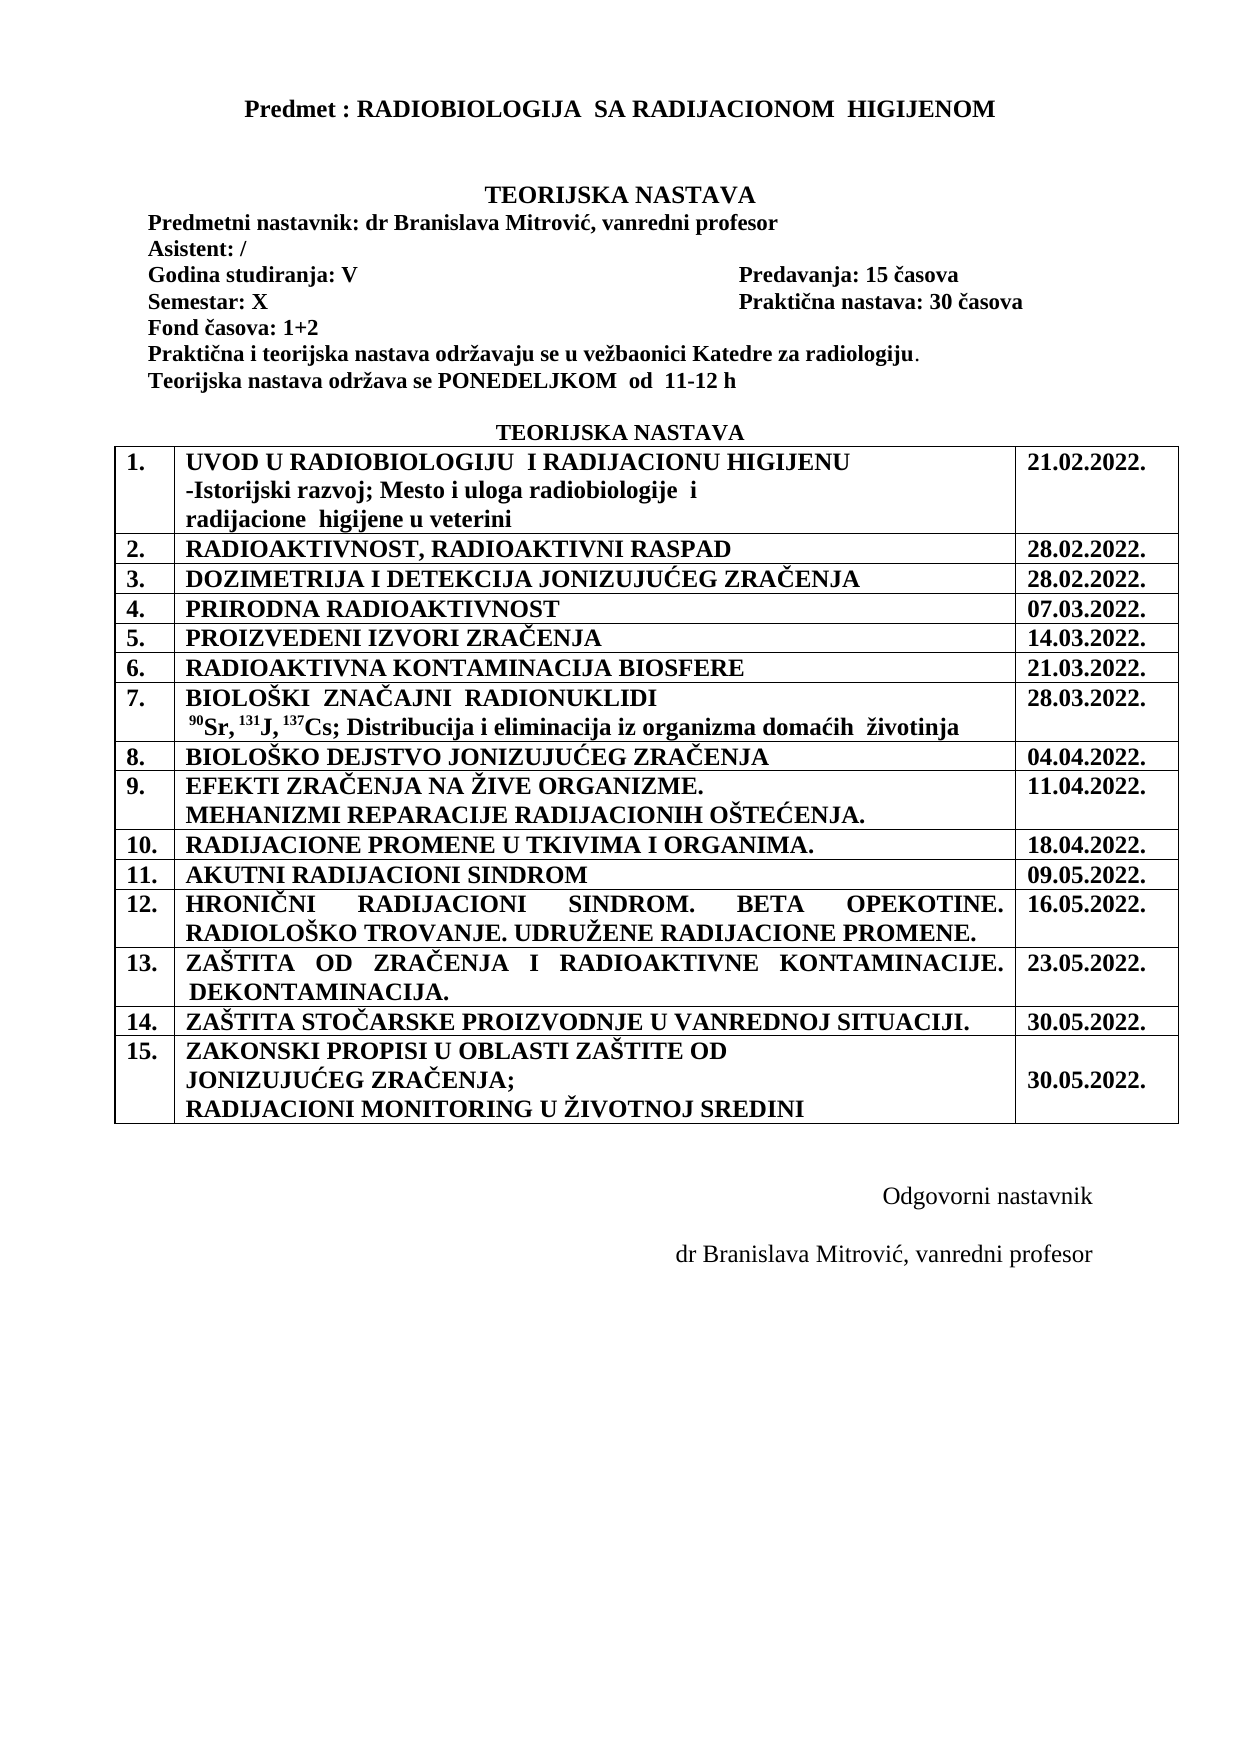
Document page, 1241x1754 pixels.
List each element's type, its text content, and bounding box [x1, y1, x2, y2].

table_cell 12. [116, 890, 174, 947]
table_cell 15. [116, 1036, 174, 1123]
table_cell 23.05.2022. [1016, 948, 1178, 1006]
table_cell 10. [116, 830, 174, 859]
table_cell BIOLOŠKO DEJSTVO JONIZUJUĆEG ZRAČENJA [175, 742, 1015, 770]
table_cell 14. [116, 1007, 174, 1035]
table_cell 04.04.2022. [1016, 742, 1178, 770]
table_cell ZAŠTITA STOČARSKE PROIZVODNJE U VANREDNOJ SITUACIJI. [175, 1007, 1015, 1035]
text Semestar: X Praktična nastava: 30 časova Fond časova: 1+2 Praktična i teorijska nastava održavaju se u vežbaonici Katedre za radiologiju. [148, 288, 1093, 367]
table_cell 28.02.2022. [1016, 534, 1178, 563]
table_cell 28.03.2022. [1016, 683, 1178, 741]
table_header 1. [116, 447, 174, 533]
table_cell DOZIMETRIJA I DETEKCIJA JONIZUJUĆEG ZRAČENJA [175, 564, 1015, 593]
text Teorijska nastava održava se PONEDELJKOM od 11-12 h [148, 367, 1093, 393]
table_cell 11. [116, 860, 174, 888]
text Asistent: / [148, 235, 1093, 261]
table_cell ZAŠTITA OD ZRAČENJA I RADIOAKTIVNE KONTAMINACIJE. DEKONTAMINACIJA. [175, 948, 1015, 1006]
table_cell 7. [116, 683, 174, 741]
text Odgovorni nastavnik [148, 1181, 1093, 1210]
table_cell RADIOAKTIVNOST, RADIOAKTIVNI RASPAD [175, 534, 1015, 563]
table_cell 16.05.2022. [1016, 890, 1178, 947]
table_cell 4. [116, 594, 174, 622]
text dr Branislava Mitrović, vanredni profesor [148, 1239, 1093, 1267]
table_cell 13. [116, 948, 174, 1006]
table_cell RADIJACIONE PROMENE U TKIVIMA I ORGANIMA. [175, 830, 1015, 859]
table_cell 9. [116, 771, 174, 829]
text TEORIJSKA NASTAVA [148, 180, 1093, 209]
text Godina studiranja: V Predavanja: 15 časova [148, 261, 1093, 288]
table_cell 28.02.2022. [1016, 564, 1178, 593]
table_header UVOD U RADIOBIOLOGIJU I RADIJACIONU HIGIJENU -Istorijski razvoj; Mesto i uloga radiobiologije i radijacione higijene u veterini [175, 447, 1015, 533]
table_cell 18.04.2022. [1016, 830, 1178, 859]
table_cell 11.04.2022. [1016, 771, 1178, 829]
table_cell 6. [116, 653, 174, 682]
table_cell HRONIČNI RADIJACIONI SINDROM. BETA OPEKOTINE. RADIOLOŠKO TROVANJE. UDRUŽENE RADIJACIONE PROMENE. [175, 890, 1015, 947]
table_cell PRIRODNA RADIOAKTIVNOST [175, 594, 1015, 622]
table_cell 09.05.2022. [1016, 860, 1178, 888]
table_cell BIOLOŠKI ZNAČAJNI RADIONUKLIDI 90Sr, 131J, 137Cs; Distribucija i eliminacija iz organizma domaćih životinja [175, 683, 1015, 741]
text TEORIJSKA NASTAVA [148, 419, 1093, 446]
table_header 21.02.2022. [1016, 447, 1178, 533]
table_cell 3. [116, 564, 174, 593]
table_cell EFEKTI ZRAČENJA NA ŽIVE ORGANIZME. MEHANIZMI REPARACIJE RADIJACIONIH OŠTEĆENJA. [175, 771, 1015, 829]
table_cell 30.05.2022. [1016, 1036, 1178, 1123]
table_cell AKUTNI RADIJACIONI SINDROM [175, 860, 1015, 888]
table_cell ZAKONSKI PROPISI U OBLASTI ZAŠTITE OD JONIZUJUĆEG ZRAČENJA; RADIJACIONI MONITORING U ŽIVOTNOJ SREDINI [175, 1036, 1015, 1123]
table_cell 30.05.2022. [1016, 1007, 1178, 1035]
table_cell 21.03.2022. [1016, 653, 1178, 682]
text Predmet : RADIOBIOLOGIJA SA RADIJACIONOM HIGIJENOM [148, 94, 1093, 122]
table_cell 2. [116, 534, 174, 563]
table_cell RADIOAKTIVNA KONTAMINACIJA BIOSFERE [175, 653, 1015, 682]
table_cell PROIZVEDENI IZVORI ZRAČENJA [175, 624, 1015, 652]
table_cell 07.03.2022. [1016, 594, 1178, 622]
table_cell 8. [116, 742, 174, 770]
table_cell 5. [116, 624, 174, 652]
text Predmetni nastavnik: dr Branislava Mitrović, vanredni profesor [148, 209, 1093, 235]
table_cell 14.03.2022. [1016, 624, 1178, 652]
